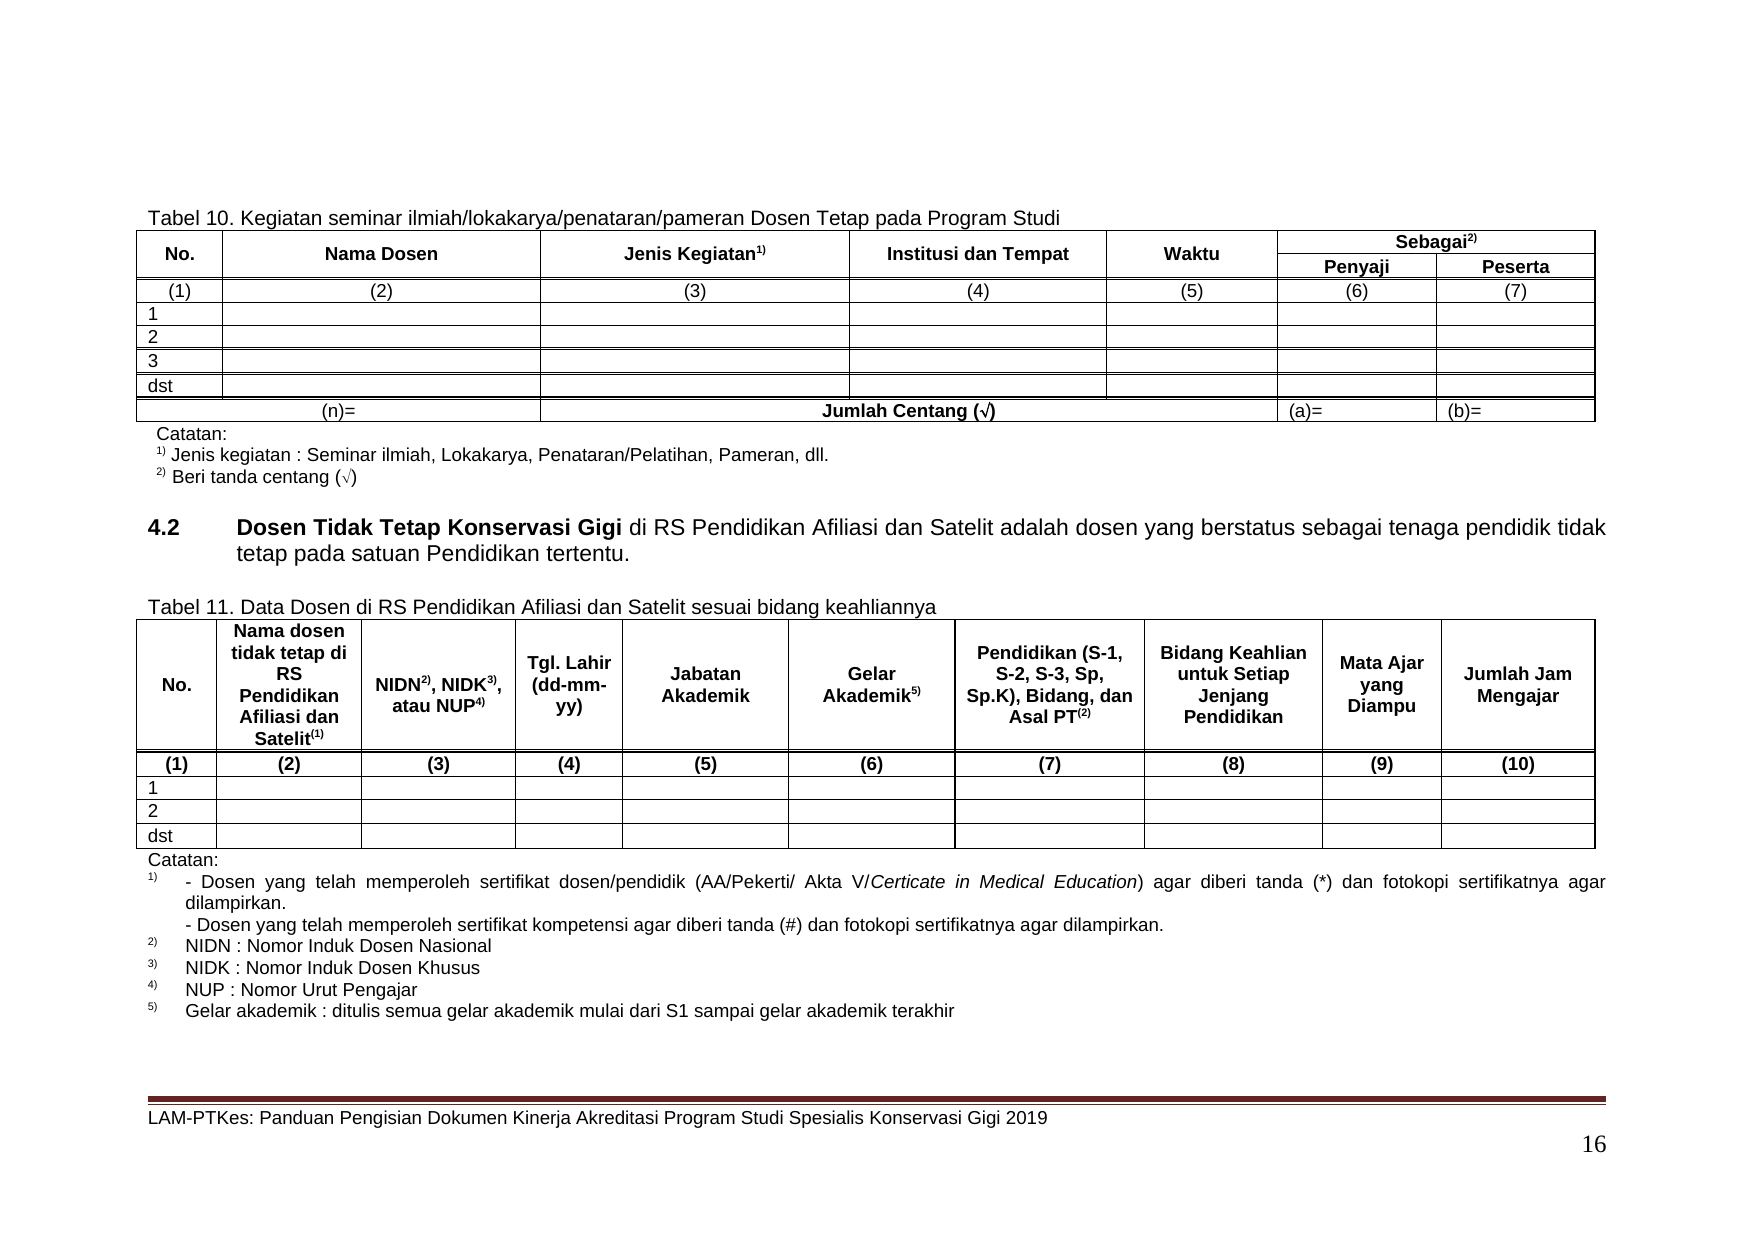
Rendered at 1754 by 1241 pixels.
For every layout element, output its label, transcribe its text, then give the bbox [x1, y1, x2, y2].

table_cell [850, 350, 1106, 372]
table_cell [362, 824, 515, 848]
table_cell [1145, 777, 1322, 799]
table_header Bidang Keahlian untuk Setiap Jenjang Pendidikan [1145, 620, 1322, 749]
table_cell [541, 326, 849, 347]
text 1) Jenis kegiatan : Seminar ilmiah, Lokakarya, Penataran/Pelatihan, Pameran, dll. [156, 444, 1606, 465]
table_cell [516, 824, 622, 848]
table_header No. [137, 231, 222, 277]
table_cell [1442, 800, 1594, 823]
table_cell Peserta [1437, 254, 1594, 277]
table_cell (3) [541, 280, 849, 302]
table_cell (10) [1442, 753, 1594, 776]
table_header NIDN2), NIDK3), atau NUP4) [362, 620, 515, 749]
table_cell [623, 824, 788, 848]
table_cell [1437, 350, 1594, 372]
table_cell [1437, 303, 1594, 324]
table_cell [850, 303, 1106, 324]
table_cell (a)= [1278, 400, 1436, 421]
text Catatan: [156, 422, 1606, 444]
table_cell dst [137, 824, 216, 848]
table_cell (1) [137, 753, 216, 776]
table_cell [1442, 777, 1594, 799]
table_header Institusi dan Tempat [850, 231, 1106, 277]
table_cell [850, 326, 1106, 347]
table_cell dst [137, 375, 222, 396]
table_cell [1278, 375, 1436, 396]
table_cell [1107, 326, 1277, 347]
table_cell (5) [623, 753, 788, 776]
table_cell [956, 777, 1144, 799]
table_cell [1442, 824, 1594, 848]
table_header Mata Ajar yang Diampu [1323, 620, 1441, 749]
table_cell [1323, 800, 1441, 823]
table_cell [1107, 303, 1277, 324]
text 2) Beri tanda centang () [156, 465, 1606, 487]
table_cell [1145, 824, 1322, 848]
table_cell (9) [1323, 753, 1441, 776]
table_cell (n)= [137, 400, 540, 421]
table_cell (5) [1107, 280, 1277, 302]
text 2) NIDN : Nomor Induk Dosen Nasional [148, 935, 1606, 957]
table_cell [623, 800, 788, 823]
table_cell [223, 350, 540, 372]
table_cell (1) [137, 280, 222, 302]
table_cell [956, 824, 1144, 848]
table_header Nama Dosen [223, 231, 540, 277]
table_cell (8) [1145, 753, 1322, 776]
text 1) - Dosen yang telah memperoleh sertifikat dosen/pendidik (AA/Pekerti/ Akta V/Certicate in Medical Education) agar diberi tanda (*) dan fotokopi sertifikatnya agar dilampirkan. [148, 871, 1606, 914]
table_header Waktu [1107, 231, 1277, 277]
table_header Jenis Kegiatan1) [541, 231, 849, 277]
text Tabel 11. Data Dosen di RS Pendidikan Afiliasi dan Satelit sesuai bidang keahliannya [148, 595, 1606, 619]
table_header Pendidikan (S-1, S-2, S-3, Sp, Sp.K), Bidang, dan Asal PT(2) [956, 620, 1144, 749]
table_cell [1437, 326, 1594, 347]
table_cell (3) [362, 753, 515, 776]
table_cell (2) [223, 280, 540, 302]
table_cell (2) [217, 753, 361, 776]
table_cell [956, 800, 1144, 823]
text 3) NIDK : Nomor Induk Dosen Khusus [148, 957, 1606, 978]
table_header Jabatan Akademik [623, 620, 788, 749]
table_header No. [137, 620, 216, 749]
table_cell 1 [137, 303, 222, 324]
text Tabel 10. Kegiatan seminar ilmiah/lokakarya/penataran/pameran Dosen Tetap pada Program Studi [148, 206, 1606, 230]
table_cell 2 [137, 326, 222, 347]
table_cell [1278, 326, 1436, 347]
table_cell [217, 777, 361, 799]
table_cell 1 [137, 777, 216, 799]
table_cell [1145, 800, 1322, 823]
table_cell [516, 800, 622, 823]
text 5) Gelar akademik : ditulis semua gelar akademik mulai dari S1 sampai gelar akademik terakhir [148, 1000, 1606, 1021]
table_cell [789, 777, 954, 799]
table_cell (4) [516, 753, 622, 776]
table_cell Penyaji [1278, 254, 1436, 277]
table_cell 2 [137, 800, 216, 823]
table_header Nama dosen tidak tetap di RS Pendidikan Afiliasi dan Satelit(1) [217, 620, 361, 749]
table_header Sebagai2) [1278, 231, 1594, 252]
table_header Jumlah Jam Mengajar [1442, 620, 1594, 749]
text - Dosen yang telah memperoleh sertifikat kompetensi agar diberi tanda (#) dan fotokopi sertifikatnya agar dilampirkan. [148, 914, 1606, 935]
table_cell [789, 824, 954, 848]
table_cell [1437, 375, 1594, 396]
table_cell [516, 777, 622, 799]
text Catatan: [148, 849, 1606, 871]
table_cell [362, 777, 515, 799]
table_cell (7) [1437, 280, 1594, 302]
table_cell (6) [789, 753, 954, 776]
table_cell [789, 800, 954, 823]
table_cell [850, 375, 1106, 396]
table_cell [541, 350, 849, 372]
table_cell [1323, 777, 1441, 799]
table_cell (7) [956, 753, 1144, 776]
table_cell [1107, 375, 1277, 396]
table_cell [1278, 303, 1436, 324]
table_cell (b)= [1437, 400, 1594, 421]
table_cell 3 [137, 350, 222, 372]
table_cell [541, 303, 849, 324]
table_cell [623, 777, 788, 799]
table_cell Jumlah Centang () [541, 400, 1277, 421]
table_cell [1278, 350, 1436, 372]
table_cell [217, 800, 361, 823]
table_cell [223, 303, 540, 324]
table_cell [1323, 824, 1441, 848]
table_cell [362, 800, 515, 823]
table_cell (4) [850, 280, 1106, 302]
table_header Gelar Akademik5) [789, 620, 954, 749]
text 4) NUP : Nomor Urut Pengajar [148, 978, 1606, 1000]
table_cell [223, 375, 540, 396]
table_cell [223, 326, 540, 347]
table_cell [1107, 350, 1277, 372]
table_cell [217, 824, 361, 848]
text 4.2 Dosen Tidak Tetap Konservasi Gigi di RS Pendidikan Afiliasi dan Satelit adalah dosen yang berstatus sebagai tenaga pendidik tidak tetap pada satuan Pendidikan tertentu. [148, 513, 1606, 566]
table_header Tgl. Lahir (dd-mm-yy) [516, 620, 622, 749]
table_cell [541, 375, 849, 396]
table_cell (6) [1278, 280, 1436, 302]
